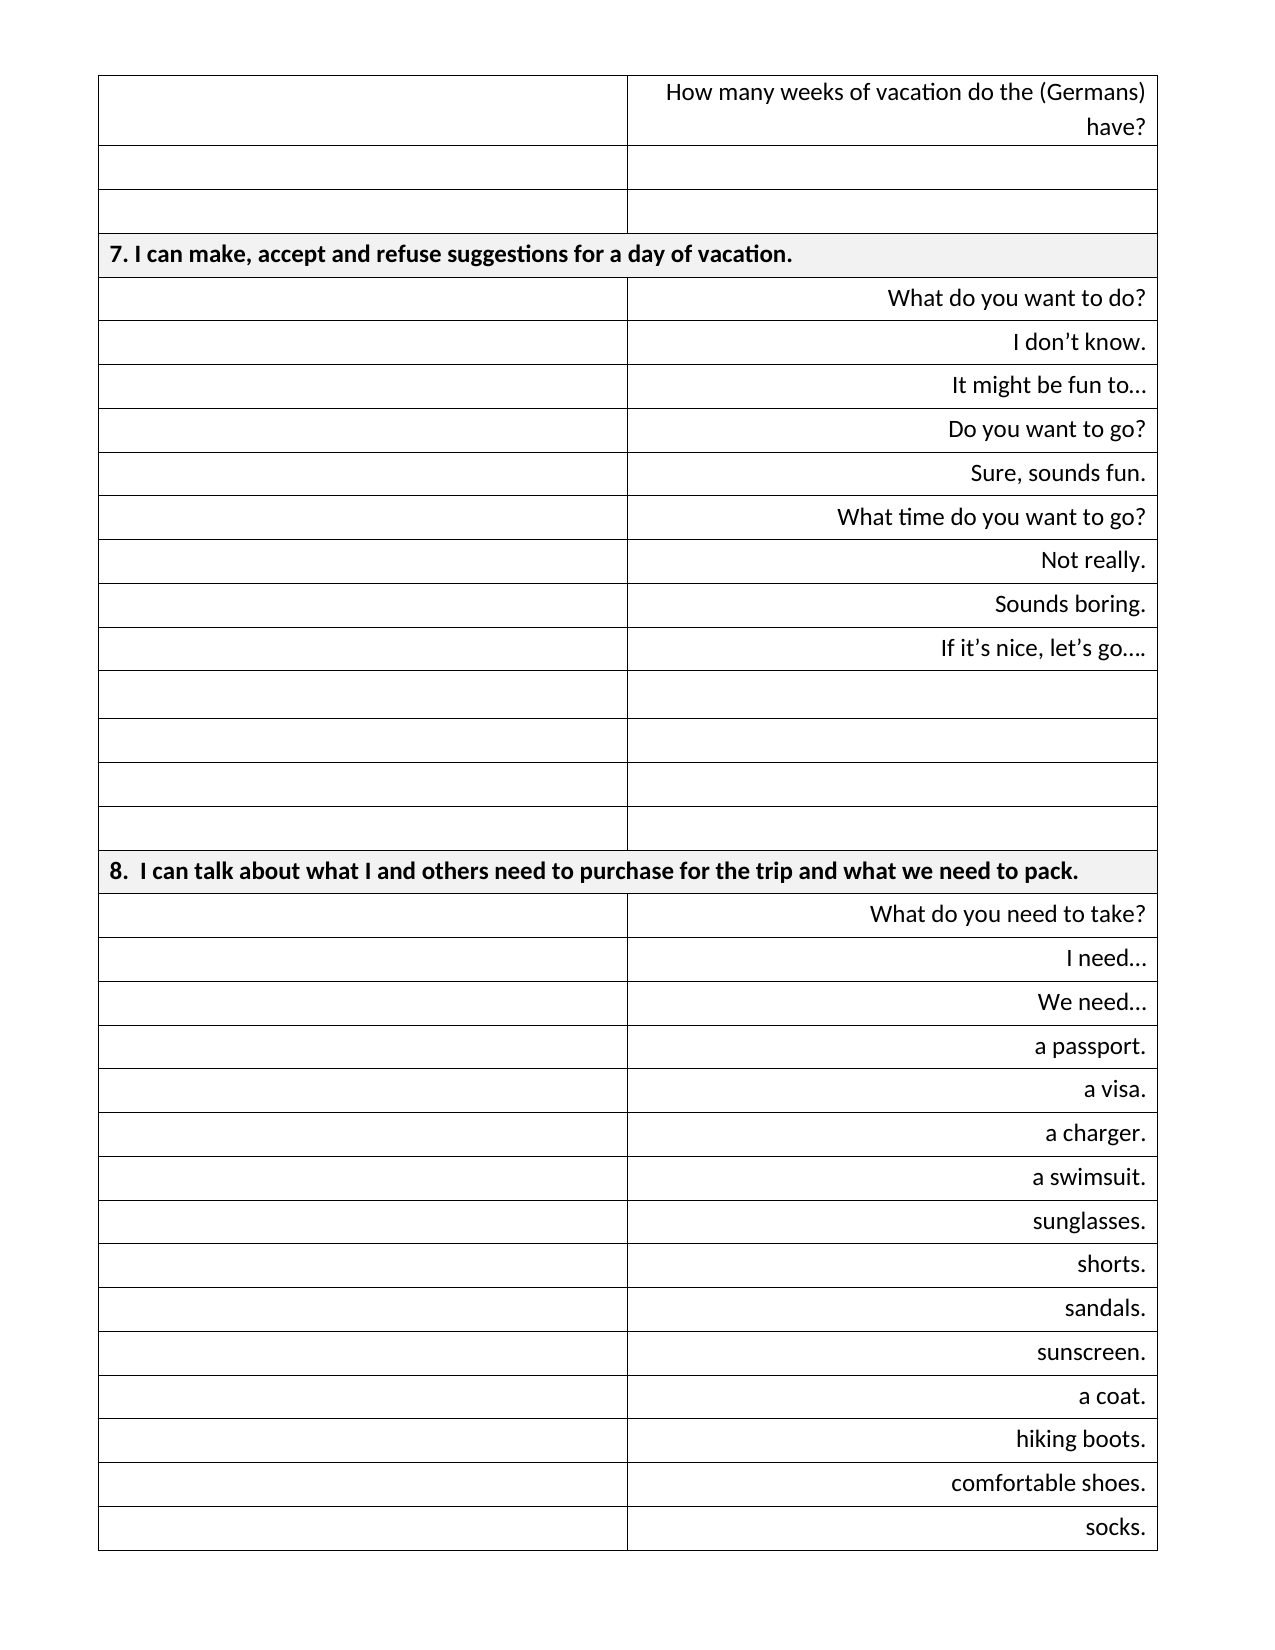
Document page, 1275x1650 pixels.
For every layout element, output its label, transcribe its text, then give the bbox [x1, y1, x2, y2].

table_cell Sure, sounds fun. [628, 453, 1157, 495]
table_cell [99, 1157, 627, 1199]
table_cell Sounds boring. [628, 584, 1157, 627]
table_cell a coat. [628, 1376, 1157, 1418]
table_cell [99, 278, 627, 320]
table_cell sunglasses. [628, 1201, 1157, 1243]
table_cell [628, 719, 1157, 762]
table_cell [99, 365, 627, 408]
table_cell [99, 540, 627, 583]
table_cell sunscreen. [628, 1332, 1157, 1374]
table_cell [628, 807, 1157, 849]
table_cell [99, 496, 627, 539]
table_cell socks. [628, 1507, 1157, 1549]
table_cell [99, 409, 627, 452]
table_cell [99, 1507, 627, 1549]
table_cell [99, 1376, 627, 1418]
table_cell [99, 190, 627, 233]
table_cell [628, 146, 1157, 189]
table_cell [99, 1332, 627, 1374]
table_cell [99, 982, 627, 1024]
table_cell [99, 763, 627, 806]
table_cell [99, 1463, 627, 1506]
table_cell What do you want to do? [628, 278, 1157, 320]
table_cell [99, 628, 627, 670]
table_cell Not really. [628, 540, 1157, 583]
table_cell [628, 763, 1157, 806]
table_cell What do you need to take? [628, 894, 1157, 937]
table_cell [99, 671, 627, 718]
table_cell What time do you want to go? [628, 496, 1157, 539]
table_cell Do you want to go? [628, 409, 1157, 452]
table_cell [99, 146, 627, 189]
table_cell [99, 807, 627, 849]
table_cell [99, 584, 627, 627]
table_cell [99, 1419, 627, 1462]
table_cell [99, 894, 627, 937]
table_cell a swimsuit. [628, 1157, 1157, 1199]
table_cell hiking boots. [628, 1419, 1157, 1462]
table_cell sandals. [628, 1288, 1157, 1331]
table_cell [99, 1288, 627, 1331]
table_cell How many weeks of vacation do the (Germans) have? [628, 76, 1157, 145]
table_cell [99, 1113, 627, 1156]
table_cell [628, 190, 1157, 233]
table_cell If it’s nice, let’s go…. [628, 628, 1157, 670]
table_cell comfortable shoes. [628, 1463, 1157, 1506]
table_cell a passport. [628, 1026, 1157, 1068]
table_cell [99, 938, 627, 981]
table_cell [99, 76, 627, 145]
table_cell [99, 453, 627, 495]
table_cell We need… [628, 982, 1157, 1024]
table_cell [99, 1069, 627, 1112]
table_cell [99, 1201, 627, 1243]
table_cell 7. I can make, accept and refuse suggestions for a day of vacation. [99, 234, 1157, 277]
table_cell I need… [628, 938, 1157, 981]
table_cell 8. I can talk about what I and others need to purchase for the trip and what we need to pack. [99, 851, 1157, 893]
table_cell a visa. [628, 1069, 1157, 1112]
table_cell I don’t know. [628, 321, 1157, 364]
table_cell [99, 1026, 627, 1068]
table_cell [99, 1244, 627, 1287]
table_cell shorts. [628, 1244, 1157, 1287]
table_cell a charger. [628, 1113, 1157, 1156]
table_cell It might be fun to… [628, 365, 1157, 408]
table_cell [628, 671, 1157, 718]
table_cell [99, 321, 627, 364]
table_cell [99, 719, 627, 762]
